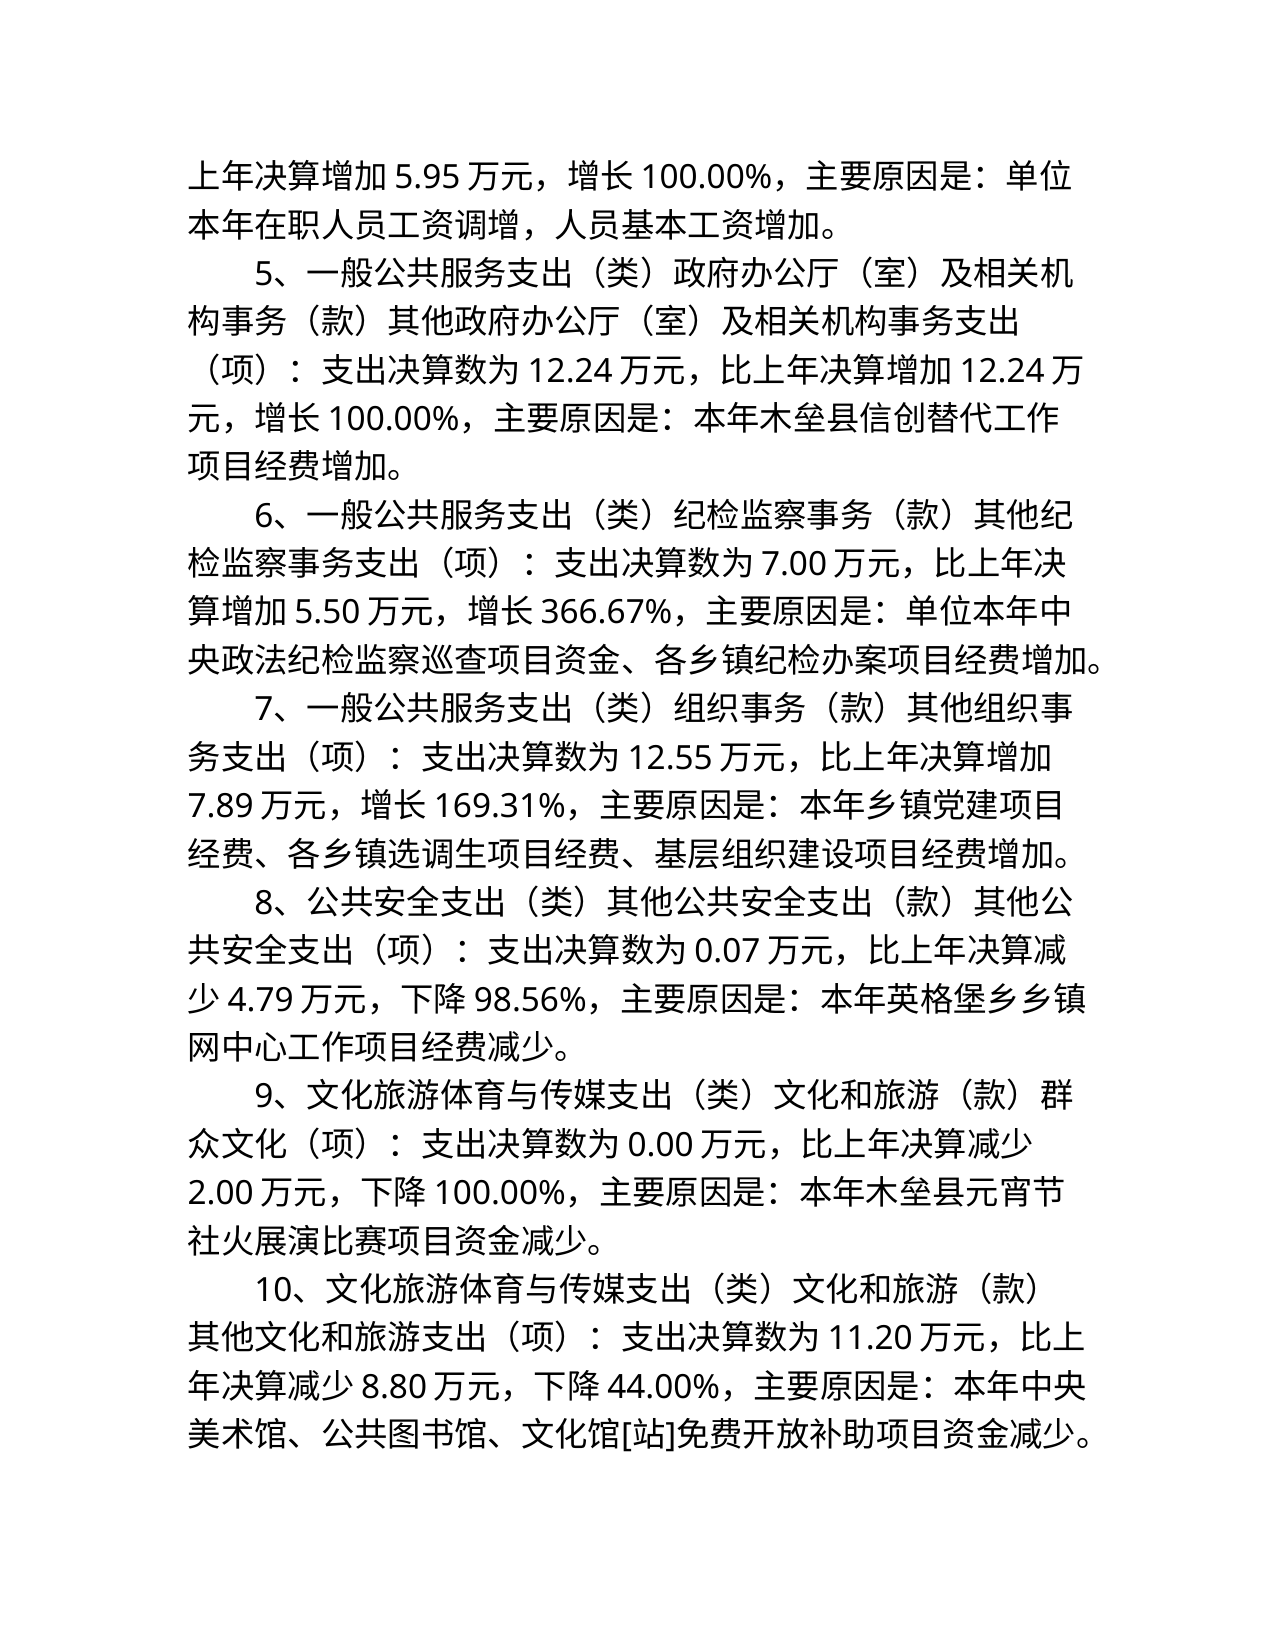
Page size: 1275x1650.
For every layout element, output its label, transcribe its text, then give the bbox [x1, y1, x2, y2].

text 8、公共安全支出（类）其他公共安全支出（款）其他公共安全支出（项）：支出决算数为0.07万元，比上年决算减少4.79万元，下降98.56%，主要原因是：本年英格堡乡乡镇网中心工作项目经费减少。 [187, 876, 1087, 1069]
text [187, 150, 1087, 247]
text 9、文化旅游体育与传媒支出（类）文化和旅游（款）群众文化（项）：支出决算数为0.00万元，比上年决算减少2.00万元，下降100.00%，主要原因是：本年木垒县元宵节社火展演比赛项目资金减少。 [187, 1069, 1087, 1263]
text 10、文化旅游体育与传媒支出（类）文化和旅游（款）其他文化和旅游支出（项）：支出决算数为11.20万元，比上年决算减少8.80万元，下降44.00%，主要原因是：本年中央美术馆、公共图书馆、文化馆[站]免费开放补助项目资金减少。 [187, 1263, 1087, 1456]
text 7、一般公共服务支出（类）组织事务（款）其他组织事务支出（项）：支出决算数为12.55万元，比上年决算增加7.89万元，增长169.31%，主要原因是：本年乡镇党建项目经费、各乡镇选调生项目经费、基层组织建设项目经费增加。 [187, 682, 1087, 876]
text 6、一般公共服务支出（类）纪检监察事务（款）其他纪检监察事务支出（项）：支出决算数为7.00万元，比上年决算增加5.50万元，增长366.67%，主要原因是：单位本年中央政法纪检监察巡查项目资金、各乡镇纪检办案项目经费增加。 [187, 488, 1087, 682]
text 5、一般公共服务支出（类）政府办公厅（室）及相关机构事务（款）其他政府办公厅（室）及相关机构事务支出（项）：支出决算数为12.24万元，比上年决算增加12.24万元，增长100.00%，主要原因是：本年木垒县信创替代工作项目经费增加。 [187, 247, 1087, 488]
